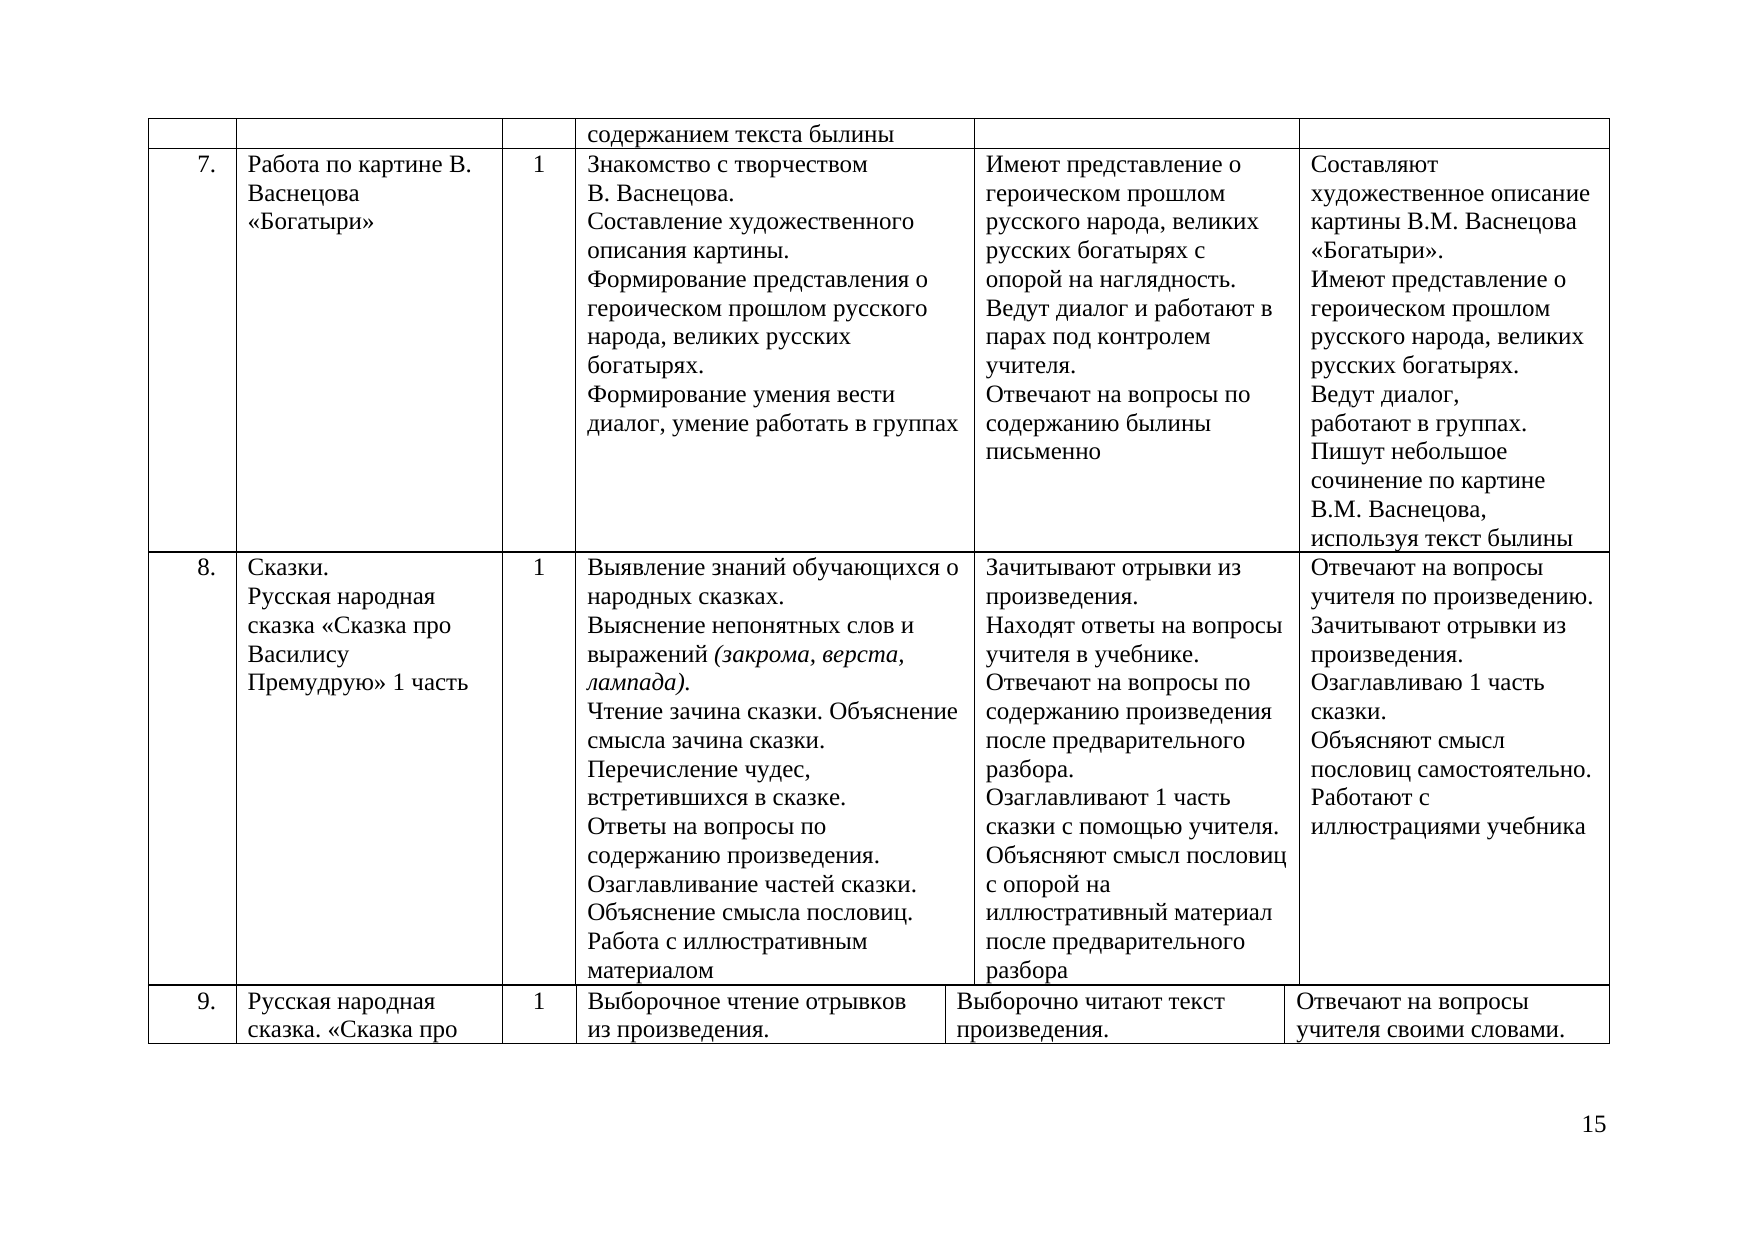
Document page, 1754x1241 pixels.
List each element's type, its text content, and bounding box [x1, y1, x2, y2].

table_cell Зачитывают отрывки из произведения. Находят ответы на вопросы учителя в учебнике. Отвечают на вопросы по содержанию произведения после предварительного разбора. Озаглавливают 1 часть сказки с помощью учителя. Объясняют смысл пословиц с опорой на иллюстративный материал после предварительного разбора [975, 553, 1299, 984]
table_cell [1300, 119, 1609, 148]
table_header 1 [503, 986, 576, 1043]
table_cell [149, 119, 236, 148]
table_cell Знакомство с творчеством В. Васнецова. Составление художественного описания картины. Формирование представления о героическом прошлом русского народа, великих русских богатырях. Формирование умения вести диалог, умение работать в группах [576, 149, 974, 551]
table_cell Работа по картине В. Васнецова «Богатыри» [237, 149, 502, 551]
table_header [149, 986, 236, 1043]
table_cell Имеют представление о героическом прошлом русского народа, великих русских богатырях с опорой на наглядность. Ведут диалог и работают в парах под контролем учителя. Отвечают на вопросы по содержанию былины письменно [975, 149, 1299, 551]
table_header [577, 986, 945, 1043]
table_cell Составляют художественное описание картины В.М. Васнецова «Богатыри». Имеют представление о героическом прошлом русского народа, великих русских богатырях. Ведут диалог, работают в группах. Пишут небольшое сочинение по картине В.М. Васнецова, используя текст былины [1300, 149, 1609, 551]
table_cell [237, 119, 502, 148]
table_cell [149, 149, 236, 551]
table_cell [576, 119, 974, 148]
table_cell 1 [503, 149, 575, 551]
table_cell Выявление знаний обучающихся о народных сказках. Выяснение непонятных слов и выражений (закрома, верста, лампада). Чтение зачина сказки. Объяснение смысла зачина сказки. Перечисление чудес, встретившихся в сказке. Ответы на вопросы по содержанию произведения. Озаглавливание частей сказки. Объяснение смысла пословиц. Работа с иллюстративным материалом [576, 553, 974, 984]
table_cell 1 [503, 553, 575, 984]
table_cell Сказки. Русская народная сказка «Сказка про Василису Премудрую» 1 часть [237, 553, 502, 984]
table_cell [975, 119, 1299, 148]
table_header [237, 986, 502, 1043]
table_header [1285, 986, 1609, 1043]
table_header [946, 986, 1284, 1043]
table_cell Отвечают на вопросы учителя по произведению. Зачитывают отрывки из произведения. Озаглавливаю 1 часть сказки. Объясняют смысл пословиц самостоятельно. Работают с иллюстрациями учебника [1300, 553, 1609, 984]
table_cell 1 [503, 119, 575, 148]
table_cell [149, 553, 236, 984]
